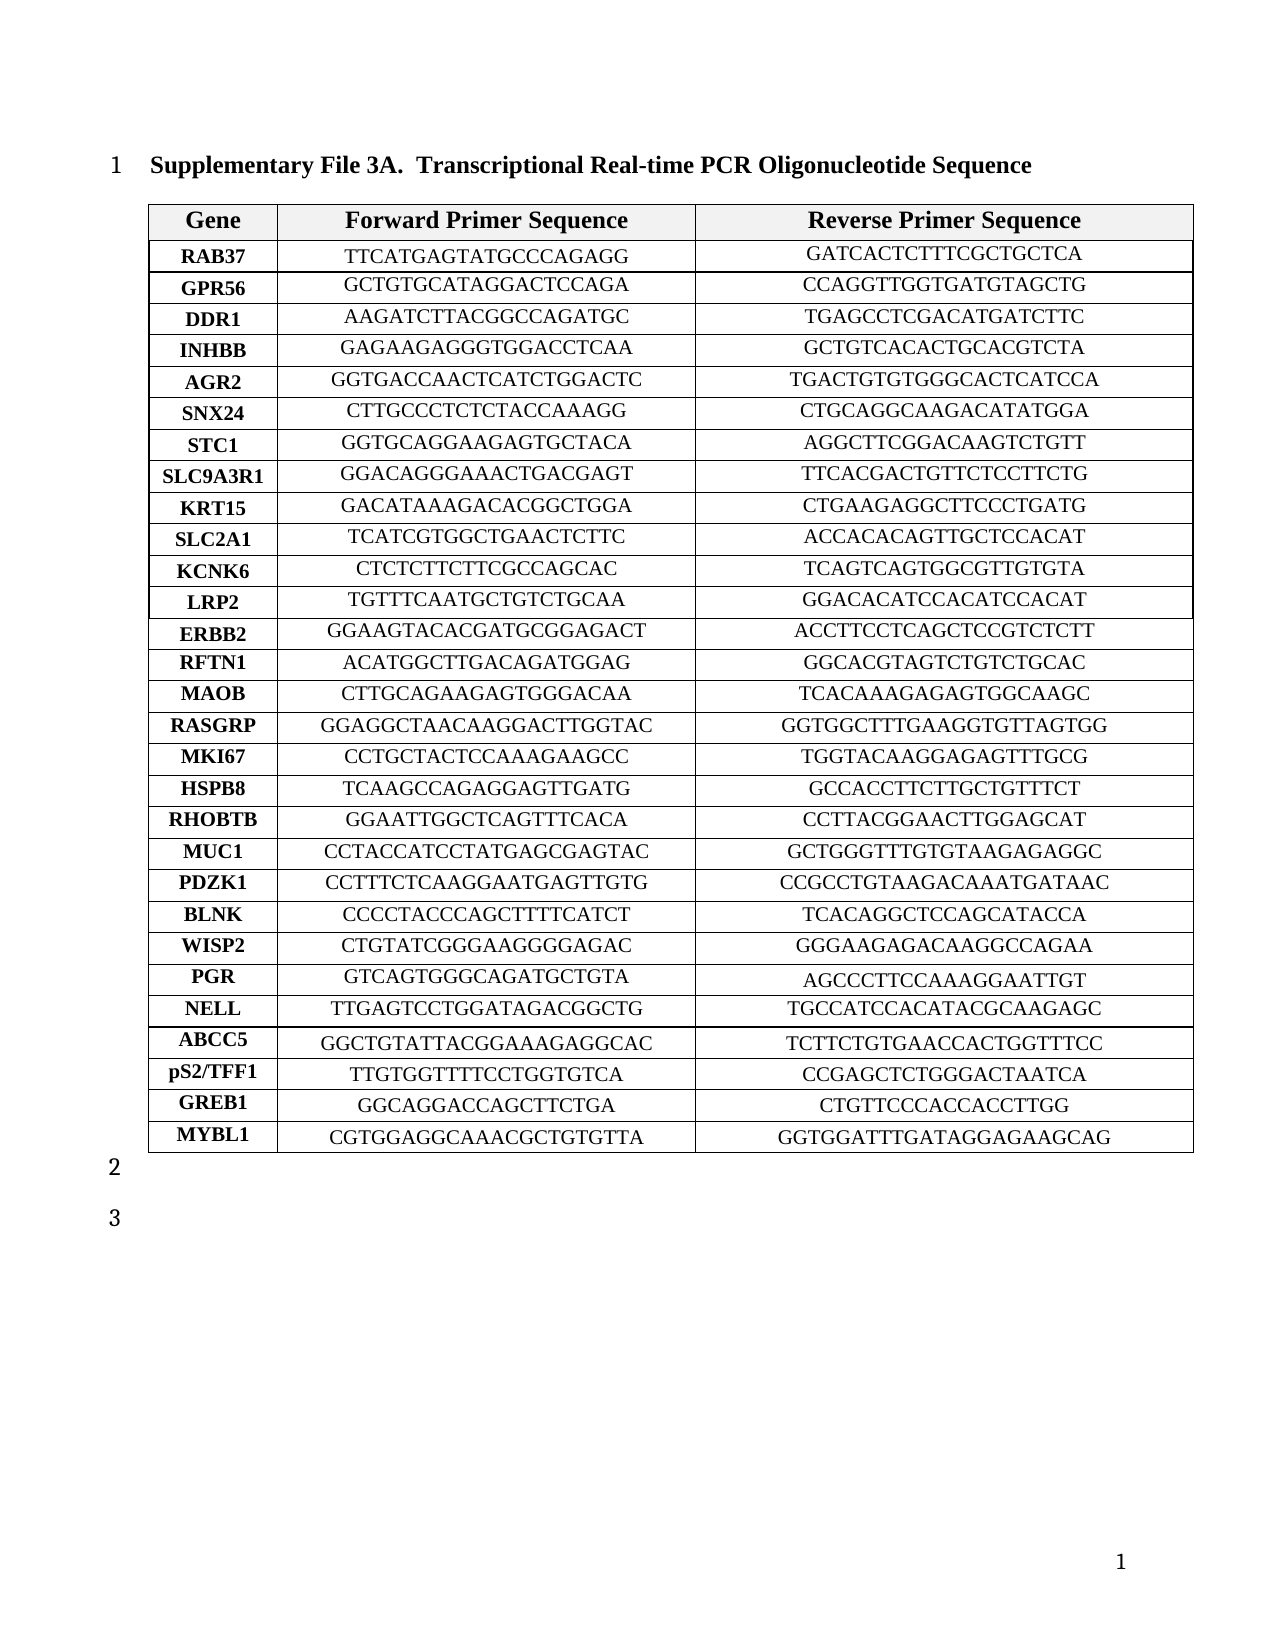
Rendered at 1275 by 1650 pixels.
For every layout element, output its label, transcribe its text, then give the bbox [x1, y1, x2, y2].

table_cell MKI67 [149, 744, 277, 775]
table_cell TCAAGCCAGAGGAGTTGATG [278, 776, 695, 806]
table_cell CTGTTCCCACCACCTTGG [696, 1090, 1193, 1121]
table_cell CCTGCTACTCCAAAGAAGCC [278, 744, 695, 775]
table_cell CTGTATCGGGAAGGGGAGAC [278, 933, 695, 963]
table_cell CTGAAGAGGCTTCCCTGATG [696, 493, 1192, 523]
table_cell ACCACACAGTTGCTCCACAT [696, 524, 1192, 554]
table_cell NELL [149, 996, 277, 1026]
table_cell GREB1 [149, 1090, 277, 1121]
table_cell KRT15 [150, 493, 277, 523]
table_cell CCTACCATCCTATGAGCGAGTAC [278, 839, 695, 869]
table_cell AAGATCTTACGGCCAGATGC [278, 304, 695, 334]
table_cell GGTGCAGGAAGAGTGCTACA [278, 430, 695, 460]
table_cell GTCAGTGGGCAGATGCTGTA [278, 965, 695, 995]
table_cell ACATGGCTTGACAGATGGAG [278, 650, 695, 680]
table_cell CTCTCTTCTTCGCCAGCAC [278, 556, 695, 586]
table_cell GCTGTCACACTGCACGTCTA [696, 335, 1192, 366]
table_cell CTTGCCCTCTCTACCAAAGG [278, 398, 695, 429]
table_cell TTGAGTCCTGGATAGACGGCTG [278, 996, 695, 1026]
table_cell PDZK1 [149, 870, 277, 901]
table_cell CCCCTACCCAGCTTTTCATCT [278, 902, 695, 932]
table_cell GPR56 [150, 273, 277, 303]
table_cell BLNK [149, 902, 277, 932]
table_cell AGGCTTCGGACAAGTCTGTT [696, 430, 1192, 460]
table_cell ERBB2 [149, 619, 277, 649]
table_cell TGAGCCTCGACATGATCTTC [696, 304, 1192, 334]
table_cell SLC2A1 [150, 524, 277, 554]
table_cell GGAATTGGCTCAGTTTCACA [278, 807, 695, 838]
table_cell RHOBTB [149, 807, 277, 838]
table_cell CCTTTCTCAAGGAATGAGTTGTG [278, 870, 695, 901]
table_cell GGAGGCTAACAAGGACTTGGTAC [278, 713, 695, 743]
table_cell TTGTGGTTTTCCTGGTGTCA [278, 1059, 695, 1089]
table_header Reverse Primer Sequence [696, 205, 1193, 240]
table_cell TCACAGGCTCCAGCATACCA [696, 902, 1193, 932]
table_cell PGR [149, 965, 277, 995]
table_cell GAGAAGAGGGTGGACCTCAA [278, 335, 695, 366]
table_cell RASGRP [149, 713, 277, 743]
table_cell AGCCCTTCCAAAGGAATTGT [696, 965, 1193, 995]
table_cell HSPB8 [149, 776, 277, 806]
table_cell TGCCATCCACATACGCAAGAGC [696, 996, 1193, 1026]
table_cell TGGTACAAGGAGAGTTTGCG [696, 744, 1193, 775]
table_cell TCATCGTGGCTGAACTCTTC [278, 524, 695, 554]
table_cell GCTGTGCATAGGACTCCAGA [278, 273, 695, 303]
table_cell GGACACATCCACATCCACAT [696, 587, 1192, 617]
table_cell INHBB [150, 335, 277, 366]
table_cell GGCTGTATTACGGAAAGAGGCAC [278, 1028, 695, 1058]
table_cell TTCACGACTGTTCTCCTTCTG [696, 461, 1192, 492]
table_cell CCGCCTGTAAGACAAATGATAAC [696, 870, 1193, 901]
table_cell SLC9A3R1 [150, 461, 277, 492]
table_cell TCAGTCAGTGGCGTTGTGTA [696, 556, 1192, 586]
table_cell GGTGGATTTGATAGGAGAAGCAG [696, 1122, 1193, 1152]
table_cell CTGCAGGCAAGACATATGGA [696, 398, 1192, 429]
table_cell RFTN1 [149, 650, 277, 680]
table_cell GACATAAAGACACGGCTGGA [278, 493, 695, 523]
table_cell pS2/TFF1 [149, 1059, 277, 1089]
table_cell TCTTCTGTGAACCACTGGTTTCC [696, 1028, 1193, 1058]
table_cell KCNK6 [150, 556, 277, 586]
table_cell GGAAGTACACGATGCGGAGACT [278, 619, 695, 649]
table_header Gene [149, 205, 277, 240]
table_cell RAB37 [150, 241, 277, 271]
table_cell GGTGGCTTTGAAGGTGTTAGTGG [696, 713, 1193, 743]
table_cell LRP2 [150, 587, 277, 617]
table_cell STC1 [150, 430, 277, 460]
table_cell ABCC5 [149, 1028, 277, 1058]
table_cell ACCTTCCTCAGCTCCGTCTCTT [696, 619, 1193, 649]
table_header Forward Primer Sequence [278, 205, 695, 240]
table_cell DDR1 [150, 304, 277, 334]
table_cell TGACTGTGTGGGCACTCATCCA [696, 367, 1192, 397]
table_cell AGR2 [150, 367, 277, 397]
table_cell MYBL1 [149, 1122, 277, 1152]
text Supplementary File 3A. Transcriptional Real-time PCR Oligonucleotide Sequence [150, 150, 1125, 179]
table_cell MUC1 [149, 839, 277, 869]
table_cell GATCACTCTTTCGCTGCTCA [696, 241, 1192, 271]
table_cell SNX24 [150, 398, 277, 429]
table_cell GGGAAGAGACAAGGCCAGAA [696, 933, 1193, 963]
table_cell CGTGGAGGCAAACGCTGTGTTA [278, 1122, 695, 1152]
table_cell GGACAGGGAAACTGACGAGT [278, 461, 695, 492]
table_cell CCTTACGGAACTTGGAGCAT [696, 807, 1193, 838]
table_cell GGCACGTAGTCTGTCTGCAC [696, 650, 1193, 680]
table_cell WISP2 [149, 933, 277, 963]
table_cell TGTTTCAATGCTGTCTGCAA [278, 587, 695, 617]
table_cell GCCACCTTCTTGCTGTTTCT [696, 776, 1193, 806]
table_cell GGCAGGACCAGCTTCTGA [278, 1090, 695, 1121]
table_cell CCAGGTTGGTGATGTAGCTG [696, 273, 1192, 303]
table_cell TTCATGAGTATGCCCAGAGG [278, 241, 695, 271]
table_cell TCACAAAGAGAGTGGCAAGC [696, 681, 1193, 712]
table_cell MAOB [149, 681, 277, 712]
table_cell CCGAGCTCTGGGACTAATCA [696, 1059, 1193, 1089]
table_cell CTTGCAGAAGAGTGGGACAA [278, 681, 695, 712]
table_cell GCTGGGTTTGTGTAAGAGAGGC [696, 839, 1193, 869]
table_cell GGTGACCAACTCATCTGGACTC [278, 367, 695, 397]
